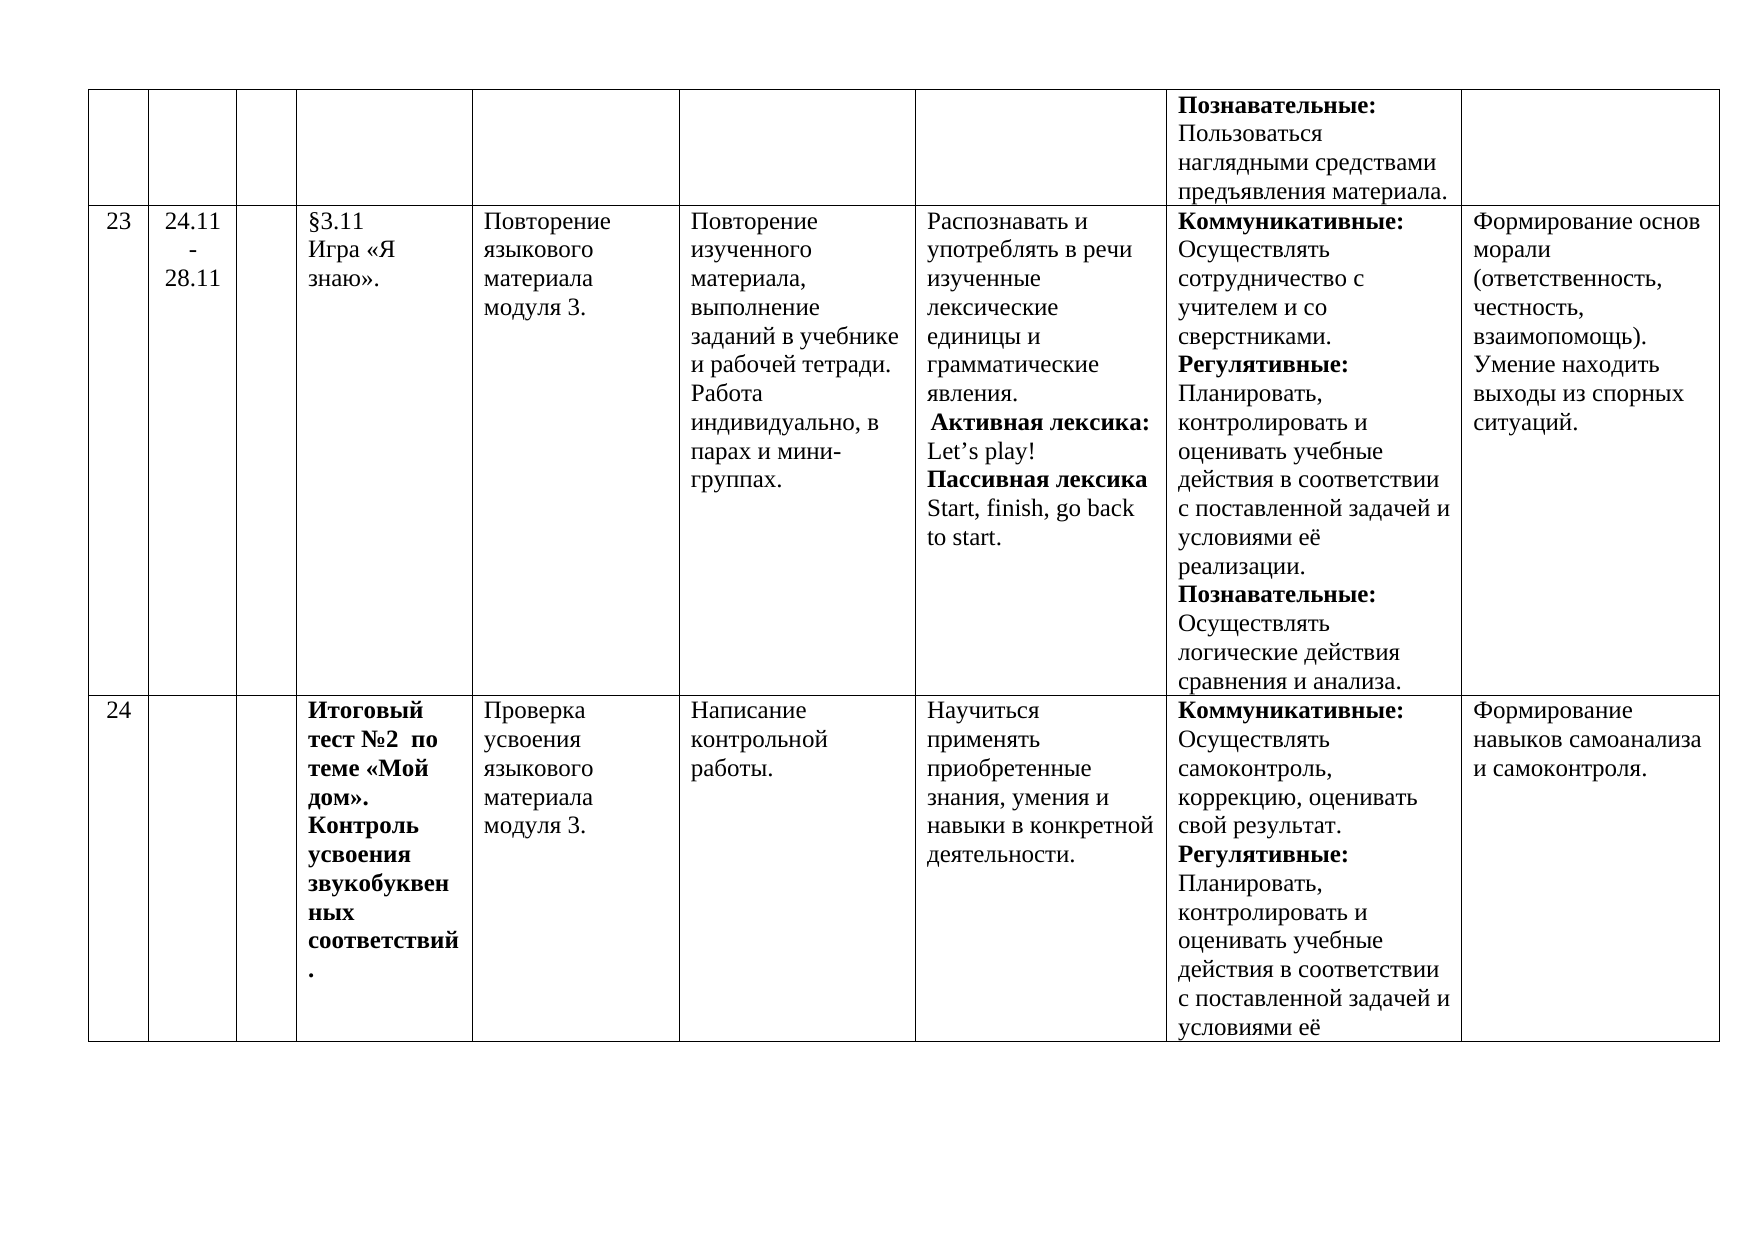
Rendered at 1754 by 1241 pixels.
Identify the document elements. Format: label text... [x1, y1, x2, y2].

table_cell [237, 696, 296, 1041]
table_cell §3.11 Игра «Я знаю». [297, 206, 472, 694]
table_cell 24 [89, 696, 148, 1041]
table_cell Коммуникативные: Осуществлять сотрудничество с учителем и со сверстниками. Регулятивные: Планировать, контролировать и оценивать учебные действия в соответствии с поставленной задачей и условиями её реализации. Познавательные: Осуществлять логические действия сравнения и анализа. [1167, 206, 1461, 694]
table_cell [473, 90, 679, 205]
table_cell 24.11 - 28.11 [149, 206, 236, 694]
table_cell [680, 696, 915, 1041]
table_cell [149, 696, 236, 1041]
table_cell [297, 696, 472, 1041]
table_cell [237, 90, 296, 205]
table_cell 23 [89, 206, 148, 694]
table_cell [473, 696, 679, 1041]
table_cell Распознавать и употреблять в речи изученные лексические единицы и грамматические явления. Активная лексика: Let’s play! Пассивная лексика Start, finish, go back to start. [916, 206, 1166, 694]
table_cell [149, 90, 236, 205]
table_cell 22 [89, 90, 148, 205]
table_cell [916, 90, 1166, 205]
table_cell Формирование основ морали (ответственность, честность, взаимопомощь). Умение находить выходы из спорных ситуаций. [1462, 206, 1719, 694]
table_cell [1167, 90, 1461, 205]
table_cell [237, 206, 296, 694]
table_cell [1462, 90, 1719, 205]
table_cell Повторение изученного материала, выполнение заданий в учебнике и рабочей тетради. Работа индивидуально, в парах и мини-группах. [680, 206, 915, 694]
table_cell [916, 696, 1166, 1041]
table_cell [1167, 696, 1461, 1041]
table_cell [1462, 696, 1719, 1041]
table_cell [297, 90, 472, 205]
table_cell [680, 90, 915, 205]
table_cell Повторение языкового материала модуля 3. [473, 206, 679, 694]
